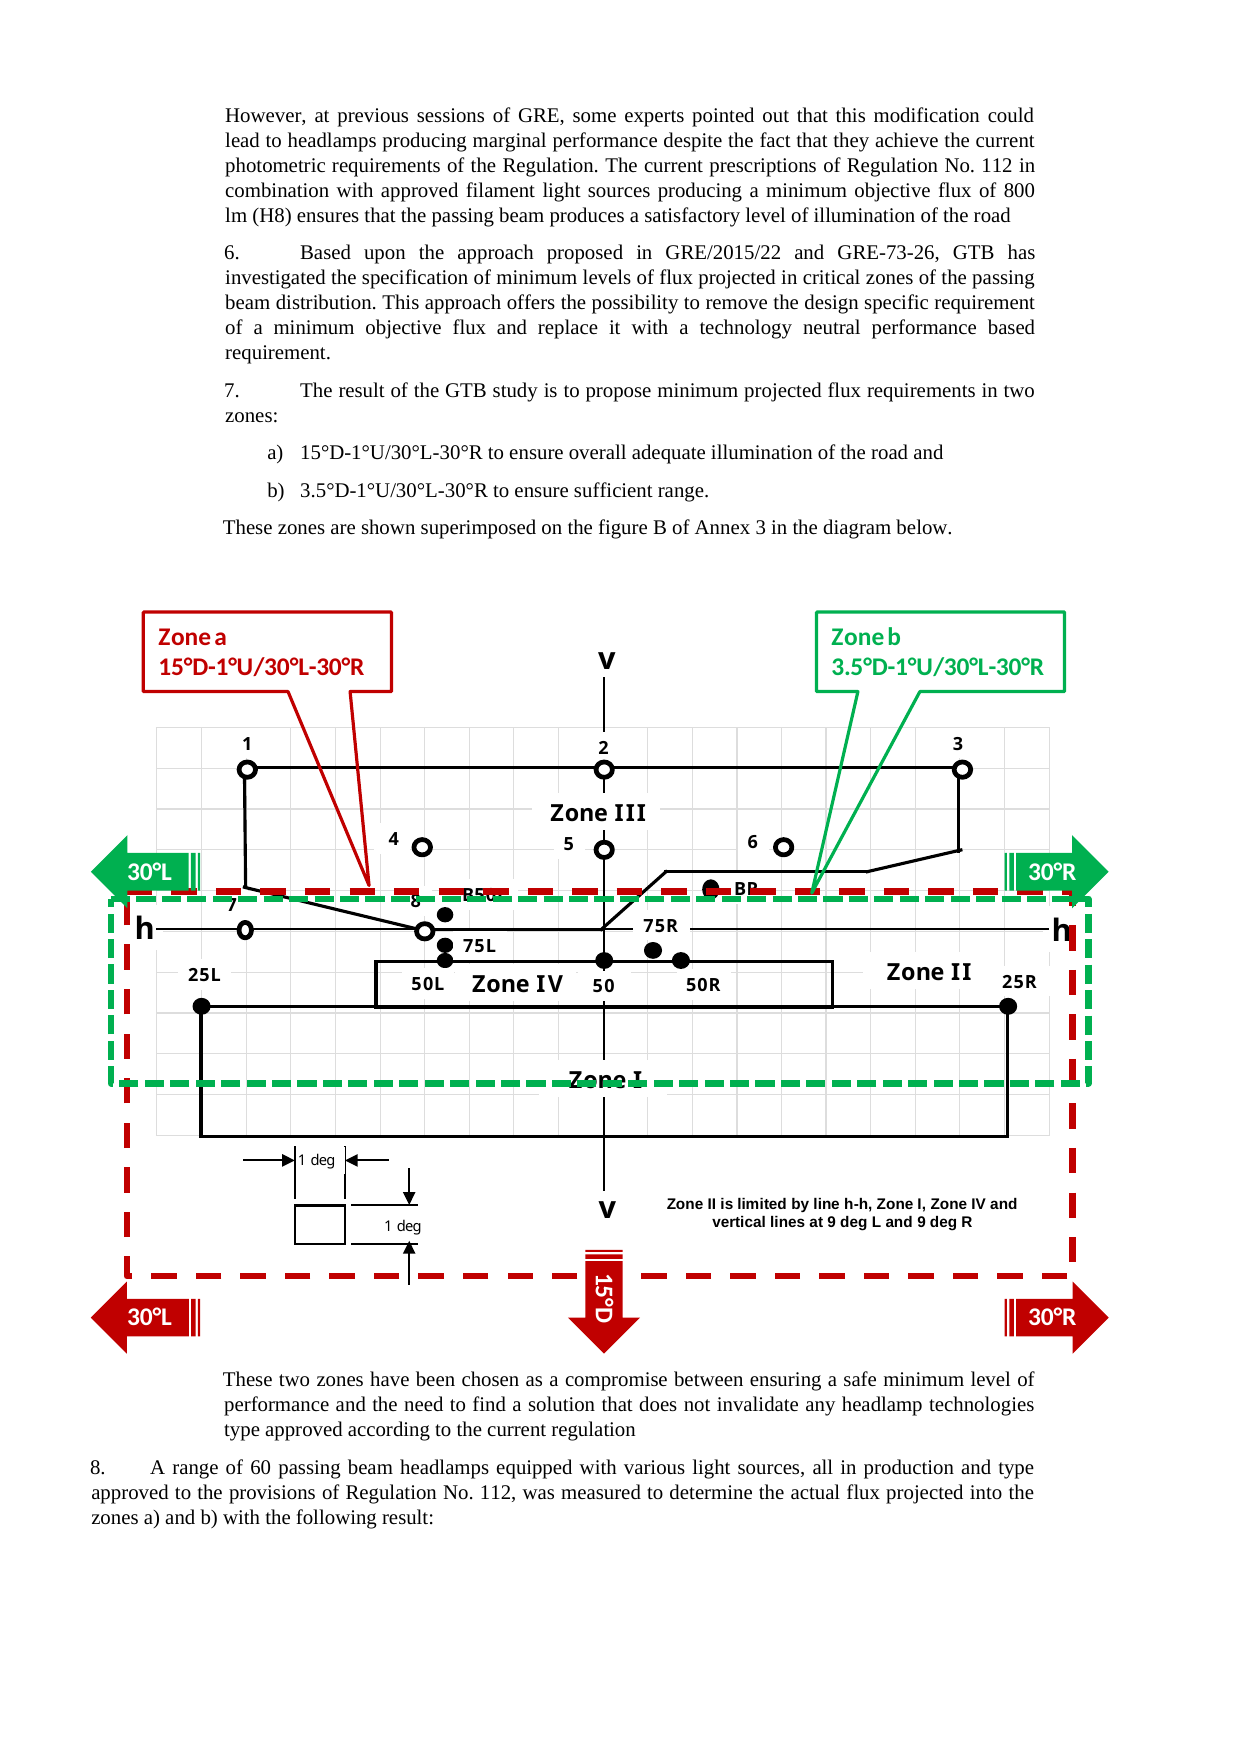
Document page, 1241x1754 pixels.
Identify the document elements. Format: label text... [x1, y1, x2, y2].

list 15°D-1°U/30°L-30°R to ensure overall adequate illumination of the road and [267, 439, 1036, 464]
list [224, 102, 1036, 227]
list The result of the GTB study is to propose minimum projected flux requirements in two zones: [224, 377, 1036, 427]
list 3.5°D-1°U/30°L-30°R to ensure sufficient range. [267, 477, 1036, 502]
list A range of 60 passing beam headlamps equipped with various light sources, all in production and type approved to the provisions of Regulation No. 112, was measured to determine the actual flux projected into the zones a) and b) with the following result: [90, 1454, 1036, 1529]
text These zones are shown superimposed on the figure B of Annex 3 in the diagram below. [223, 514, 1036, 539]
list Based upon the approach proposed in GRE/2015/22 and GRE-73-26, GTB has investigated the specification of minimum levels of flux projected in critical zones of the passing beam distribution. This approach offers the possibility to remove the design specific requirement of a minimum objective flux and replace it with a technology neutral performance based requirement. [224, 239, 1036, 364]
text These two zones have been chosen as a compromise between ensuring a safe minimum level of performance and the need to find a solution that does not invalidate any headlamp technologies type approved according to the current regulation [223, 1366, 1036, 1441]
